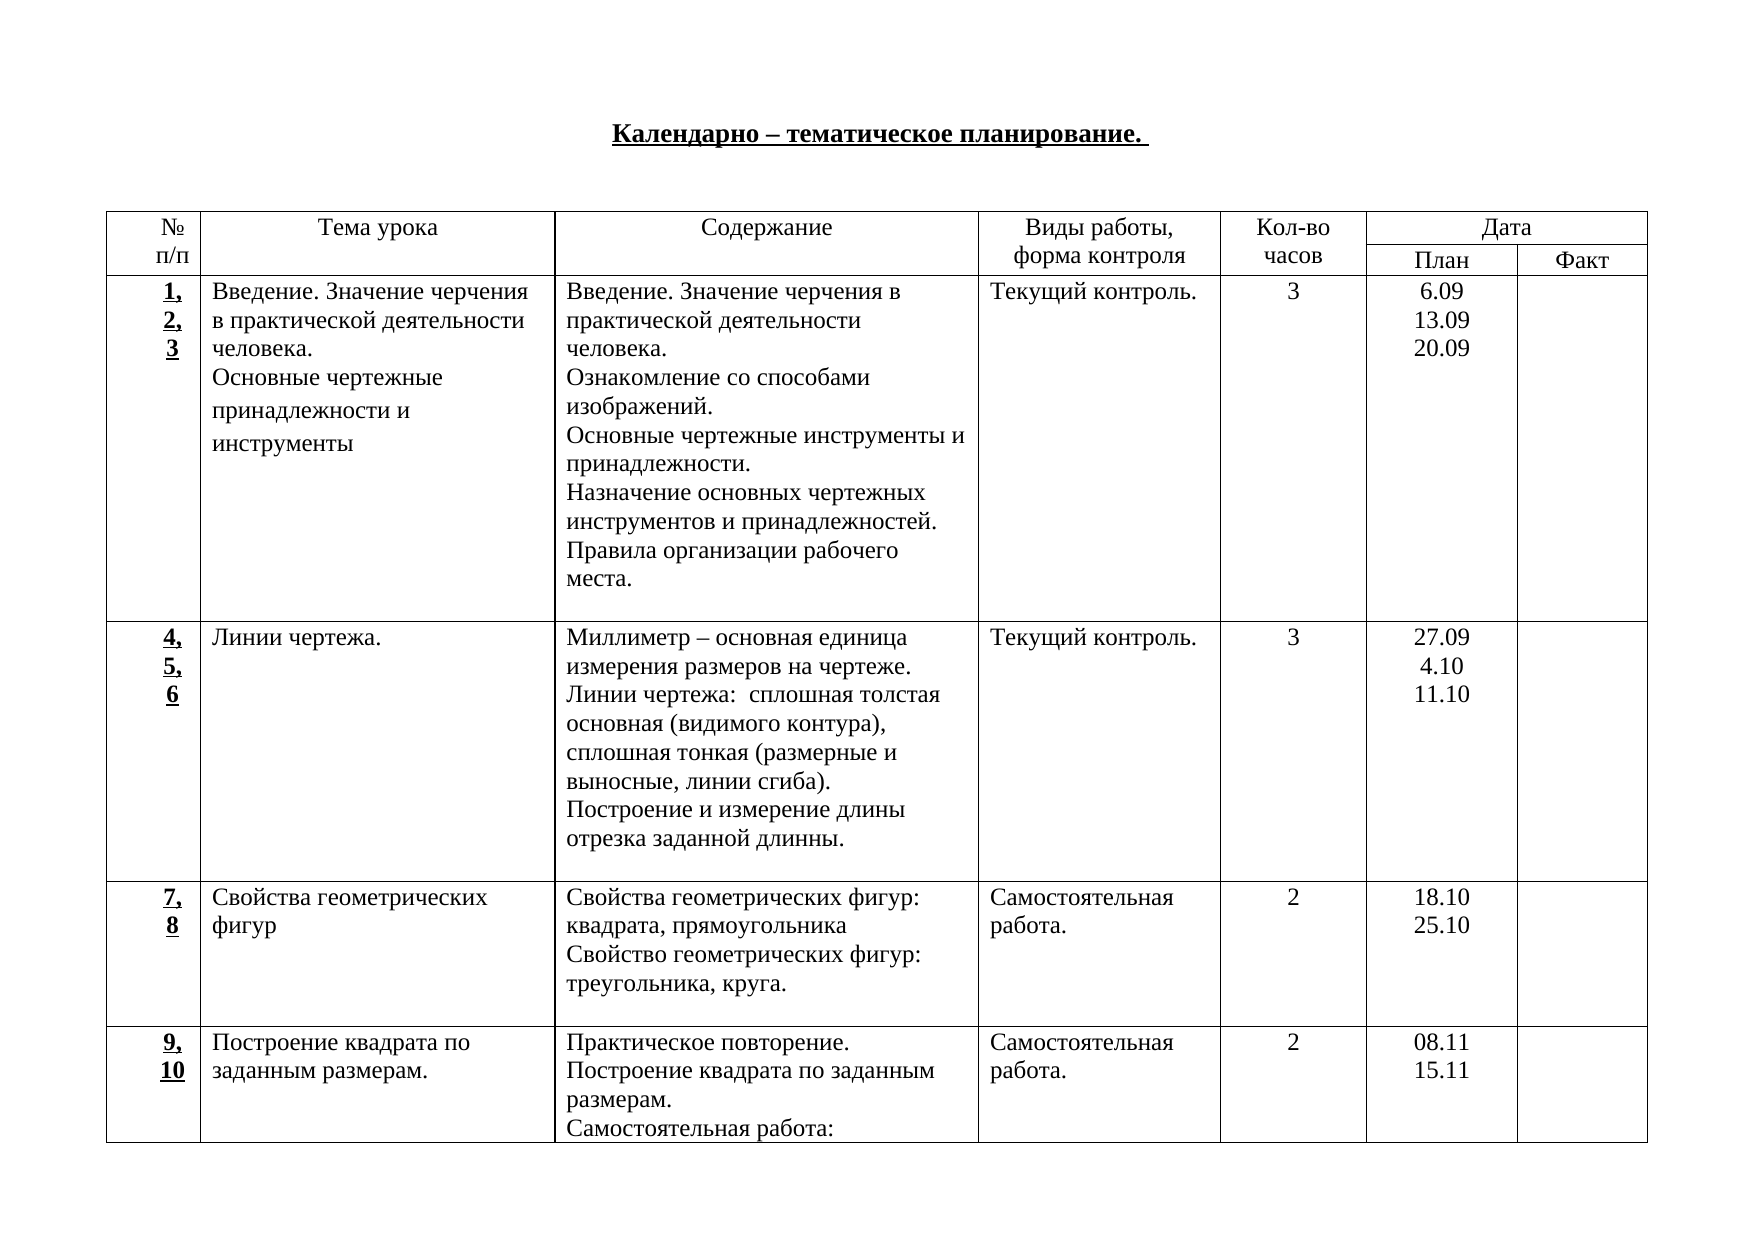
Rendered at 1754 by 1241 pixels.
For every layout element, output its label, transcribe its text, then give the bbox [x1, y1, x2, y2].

table_cell 1, 2, 3 [107, 276, 200, 621]
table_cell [556, 1027, 978, 1142]
table_header Виды работы, форма контроля [979, 212, 1220, 275]
table_cell Факт [1518, 245, 1647, 275]
table_cell 6.09 13.09 20.09 [1367, 276, 1517, 621]
table_cell Введение. Значение черчения в практической деятельности человека. Основные чертежные принадлежности и инструменты [201, 276, 554, 621]
table_header Содержание [556, 212, 978, 275]
table_cell 7, 8 [107, 882, 200, 1026]
table_header Кол-во часов [1221, 212, 1366, 275]
table_cell Миллиметр – основная единица измерения размеров на чертеже. Линии чертежа: сплошная толстая основная (видимого контура), сплошная тонкая (размерные и выносные, линии сгиба). Построение и измерение длины отрезка заданной длинны. [556, 622, 978, 881]
table_cell 27.09 4.10 11.10 [1367, 622, 1517, 881]
table_cell Линии чертежа. [201, 622, 554, 881]
table_cell 4, 5, 6 [107, 622, 200, 881]
table_cell [1518, 882, 1647, 1026]
table_cell План [1367, 245, 1517, 275]
table_cell 2 [1221, 882, 1366, 1026]
table_cell 9, 10 [107, 1027, 200, 1142]
table_header № п/п [107, 212, 200, 275]
table_header Дата [1367, 212, 1647, 244]
table_cell 18.10 25.10 [1367, 882, 1517, 1026]
table_cell 3 [1221, 276, 1366, 621]
table_cell [1518, 622, 1647, 881]
table_cell [1518, 1027, 1647, 1142]
table_cell Свойства геометрических фигур [201, 882, 554, 1026]
table_cell 2 [1221, 1027, 1366, 1142]
table_cell Введение. Значение черчения в практической деятельности человека. Ознакомление со способами изображений. Основные чертежные инструменты и принадлежности. Назначение основных чертежных инструментов и принадлежностей. Правила организации рабочего места. [556, 276, 978, 621]
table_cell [201, 1027, 554, 1142]
text Календарно – тематическое планирование. [118, 117, 1636, 148]
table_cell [979, 1027, 1220, 1142]
table_cell 3 [1221, 622, 1366, 881]
table_cell Текущий контроль. [979, 622, 1220, 881]
table_cell Самостоятельная работа. [979, 882, 1220, 1026]
table_header Тема урока [201, 212, 554, 275]
table_cell Текущий контроль. [979, 276, 1220, 621]
table_cell [1518, 276, 1647, 621]
table_cell Свойства геометрических фигур: квадрата, прямоугольника Свойство геометрических фигур: треугольника, круга. [556, 882, 978, 1026]
table_cell 08.11 15.11 [1367, 1027, 1517, 1142]
